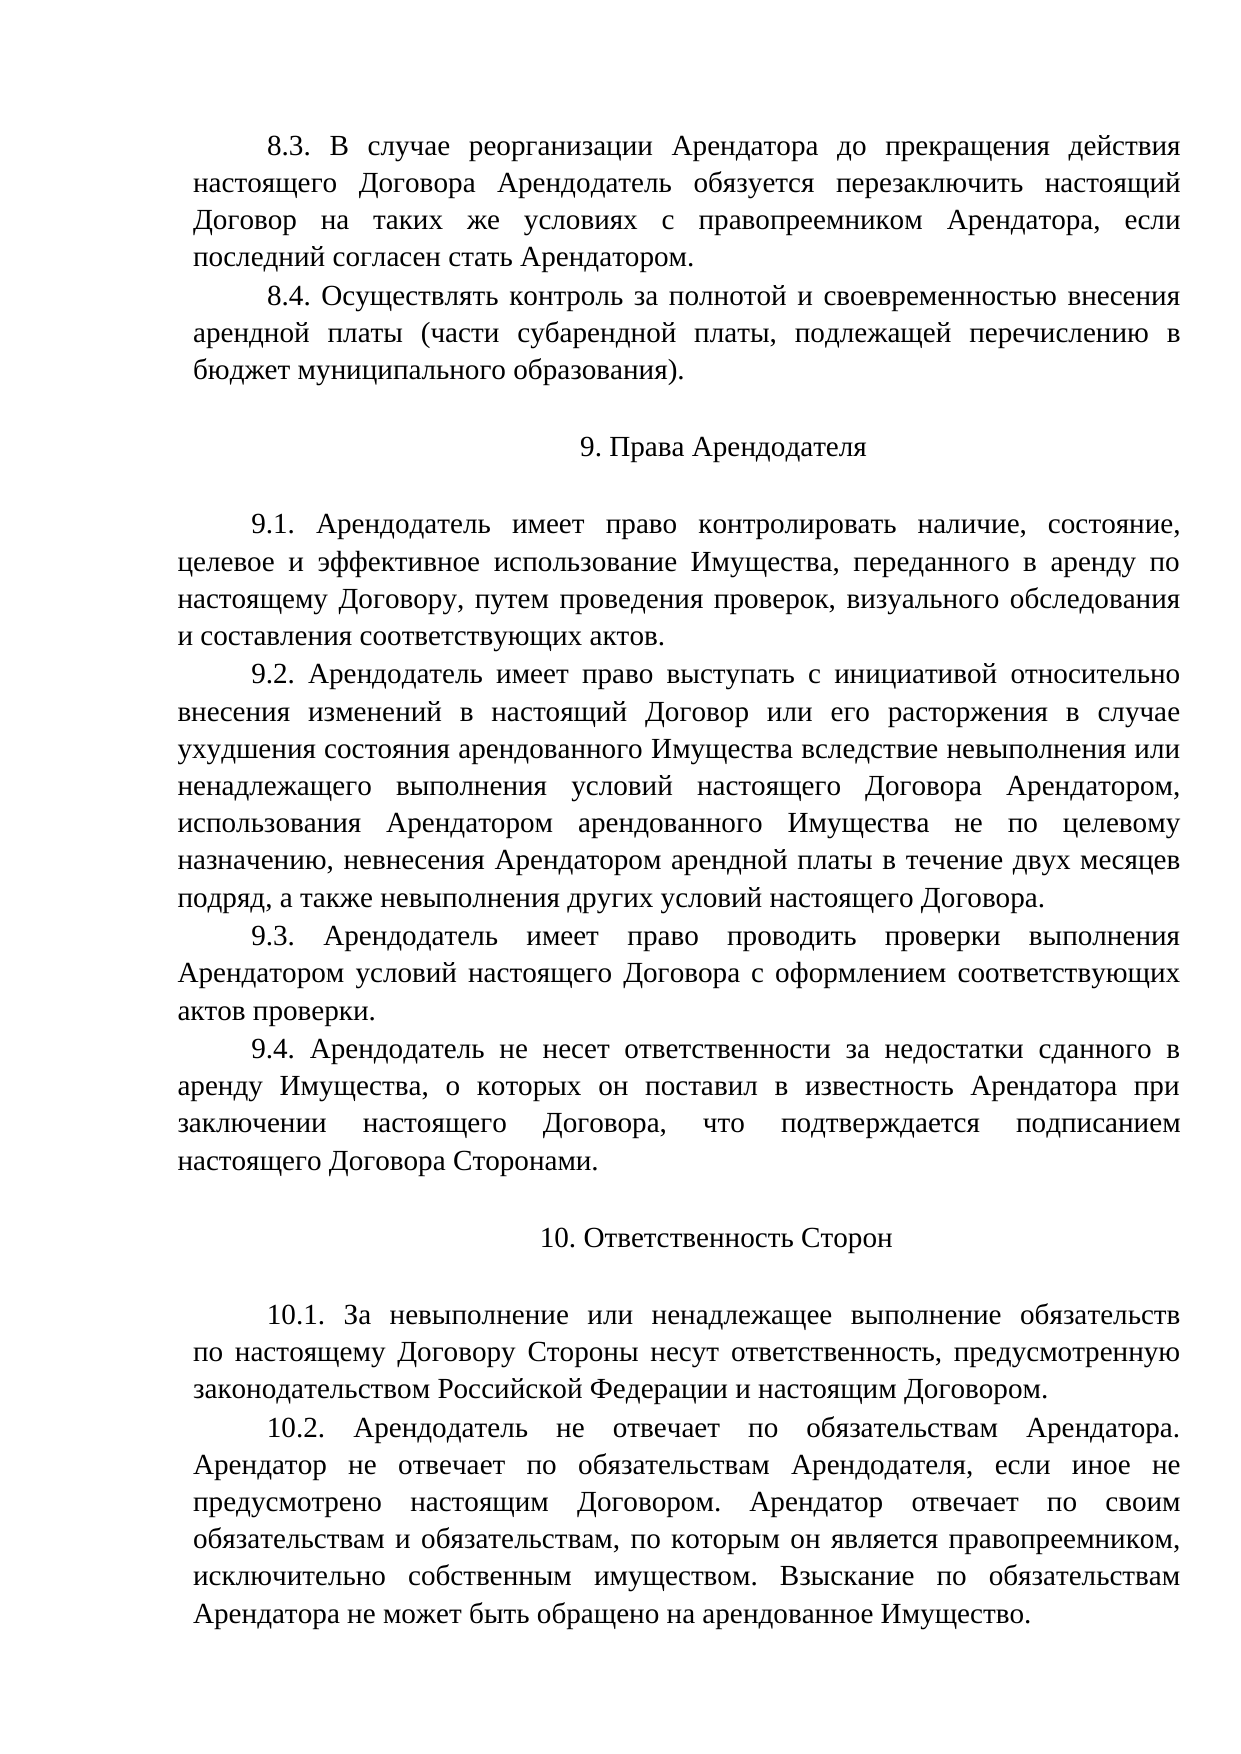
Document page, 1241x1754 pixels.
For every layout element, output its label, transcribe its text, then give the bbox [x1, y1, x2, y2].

text 8.4. Осуществлять контроль за полнотой и своевременностью внесения арендной платы (части субарендной платы, подлежащей перечислению в бюджет муниципального образования). [193, 278, 1181, 386]
text 9.1. Арендодатель имеет право контролировать наличие, состояние, целевое и эффективное использование Имущества, переданного в аренду по настоящему Договору, путем проведения проверок, визуального обследования и составления соответствующих актов. [177, 506, 1181, 652]
text 9.2. Арендодатель имеет право выступать с инициативой относительно внесения изменений в настоящий Договор или его расторжения в случае ухудшения состояния арендованного Имущества вследствие невыполнения или ненадлежащего выполнения условий настоящего Договора Арендатором, использования Арендатором арендованного Имущества не по целевому назначению, невнесения Арендатором арендной платы в течение двух месяцев подряд, а также невыполнения других условий настоящего Договора. [177, 657, 1181, 913]
text 9. Права Арендодателя [193, 429, 1181, 463]
text 10.2. Арендодатель не отвечает по обязательствам Арендатора. Арендатор не отвечает по обязательствам Арендодателя, если иное не предусмотрено настоящим Договором. Арендатор отвечает по своим обязательствам и обязательствам, по которым он является правопреемником, исключительно собственным имуществом. Взыскание по обязательствам Арендатора не может быть обращено на арендованное Имущество. [193, 1410, 1181, 1629]
text 8.3. В случае реорганизации Арендатора до прекращения действия настоящего Договора Арендодатель обязуется перезаключить настоящий Договор на таких же условиях с правопреемником Арендатора, если последний согласен стать Арендатором. [193, 128, 1181, 273]
text 10. Ответственность Сторон [177, 1220, 1181, 1253]
text 9.4. Арендодатель не несет ответственности за недостатки сданного в аренду Имущества, о которых он поставил в известность Арендатора при заключении настоящего Договора, что подтверждается подписанием настоящего Договора Сторонами. [177, 1031, 1181, 1176]
text 10.1. За невыполнение или ненадлежащее выполнение обязательств по настоящему Договору Стороны несут ответственность, предусмотренную законодательством Российской Федерации и настоящим Договором. [193, 1297, 1181, 1405]
text 9.3. Арендодатель имеет право проводить проверки выполнения Арендатором условий настоящего Договора с оформлением соответствующих актов проверки. [177, 918, 1181, 1026]
